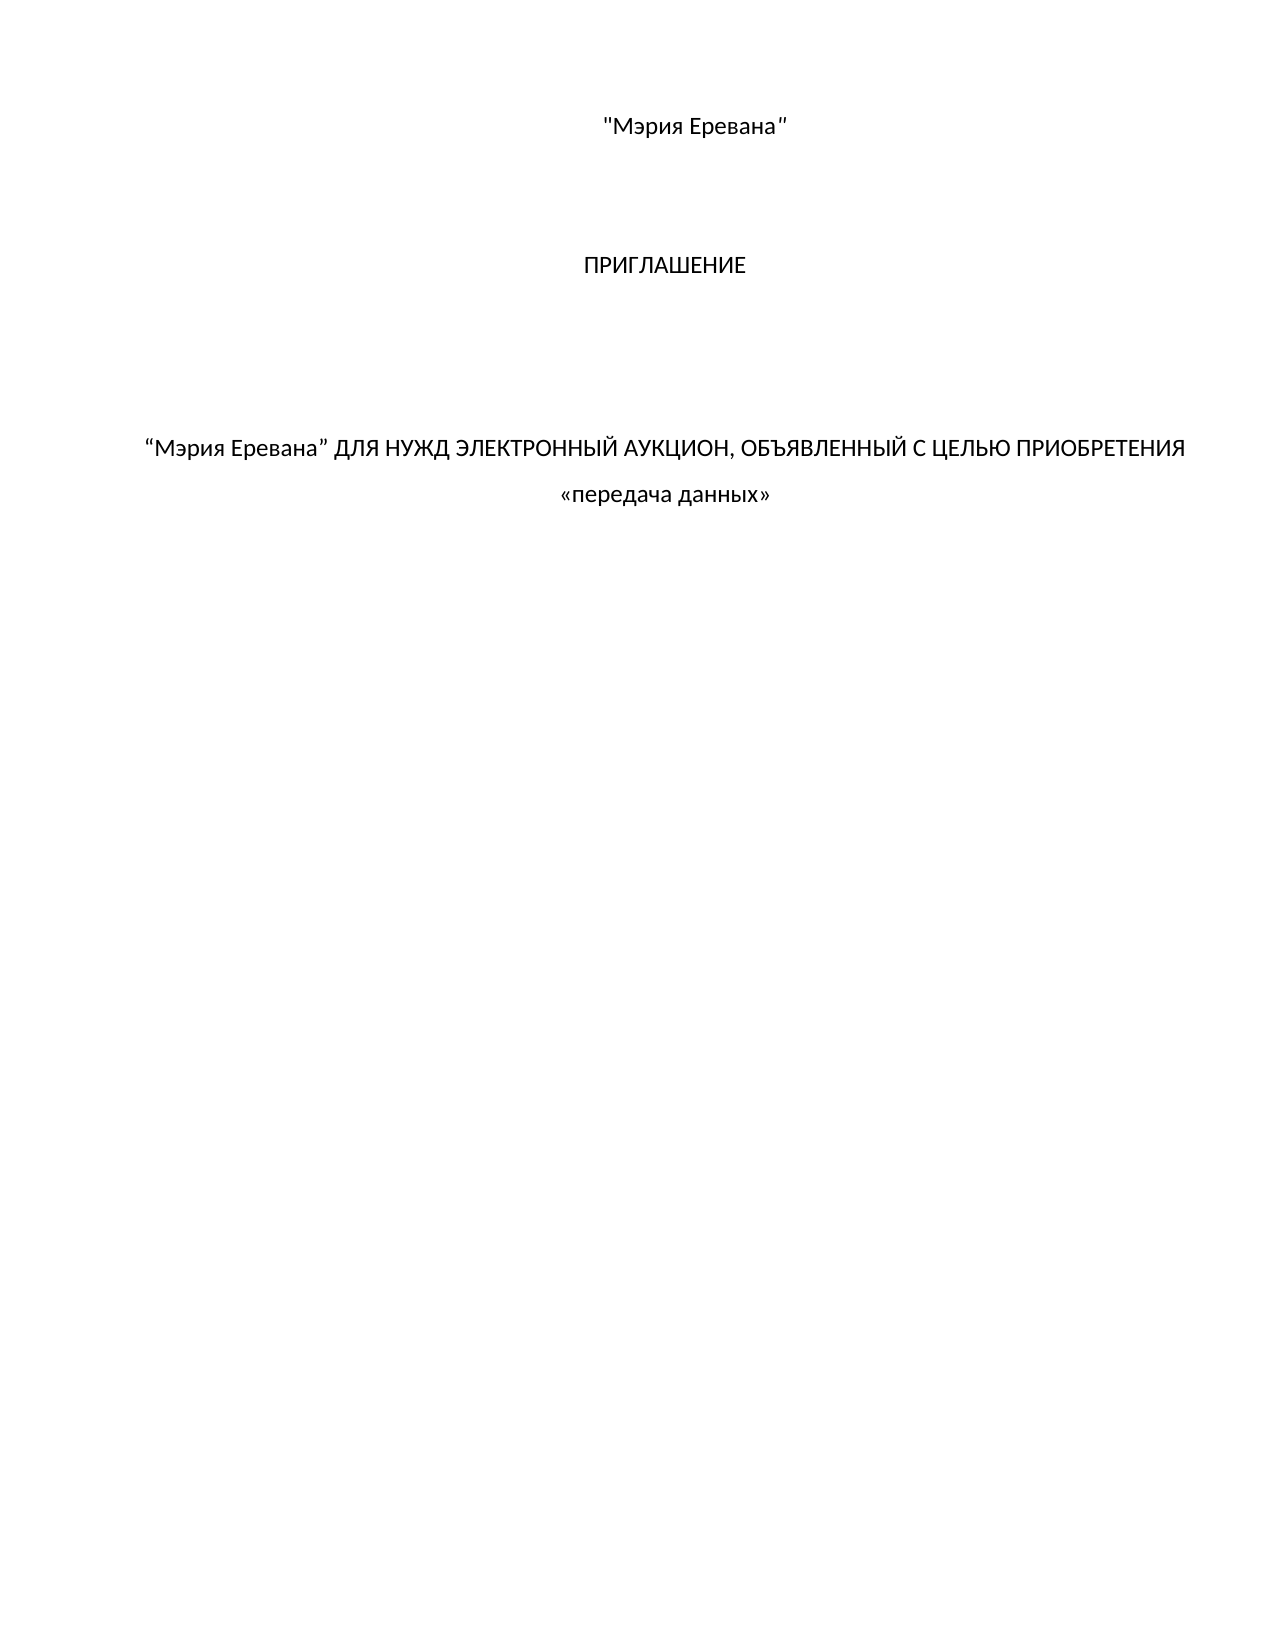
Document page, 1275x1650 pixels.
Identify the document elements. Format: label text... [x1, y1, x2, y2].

text ПРИГЛАШЕНИЕ [118, 249, 1212, 280]
text “Мэрия Еревана” ДЛЯ НУЖД ЭЛЕКТРОННЫЙ АУКЦИОН, ОБЪЯВЛЕННЫЙ С ЦЕЛЬЮ ПРИОБРЕТЕНИЯ «передача данных» [118, 432, 1212, 508]
text "Мэрия Еревана" [118, 110, 1212, 141]
